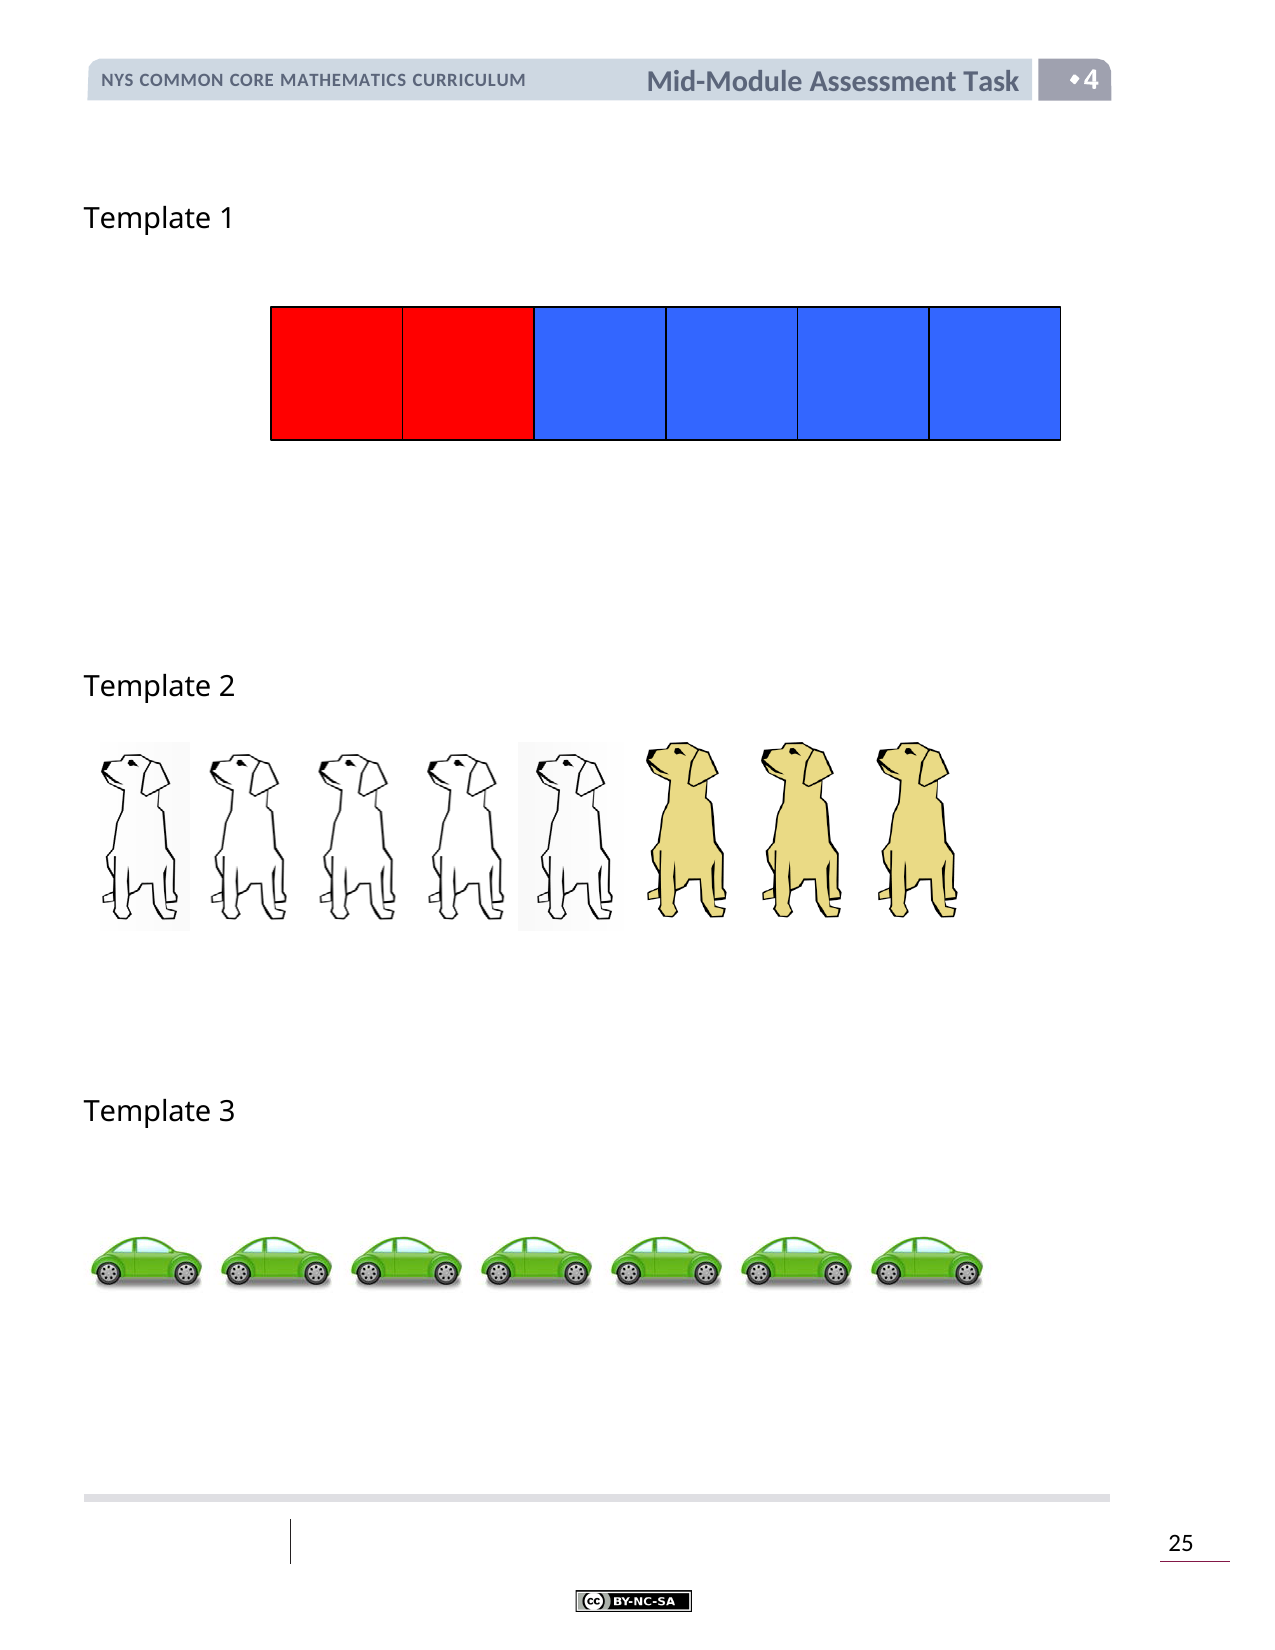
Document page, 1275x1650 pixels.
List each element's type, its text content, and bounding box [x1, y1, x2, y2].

picture [83, 742, 624, 931]
picture [575, 1590, 692, 1612]
picture [1038, 58, 1112, 98]
text Template 2 [83, 665, 1242, 705]
picture [87, 58, 1033, 96]
text Template 3 [83, 1090, 1242, 1130]
picture [83, 1222, 994, 1301]
text Template 1 [83, 198, 1242, 237]
picture [625, 730, 970, 931]
